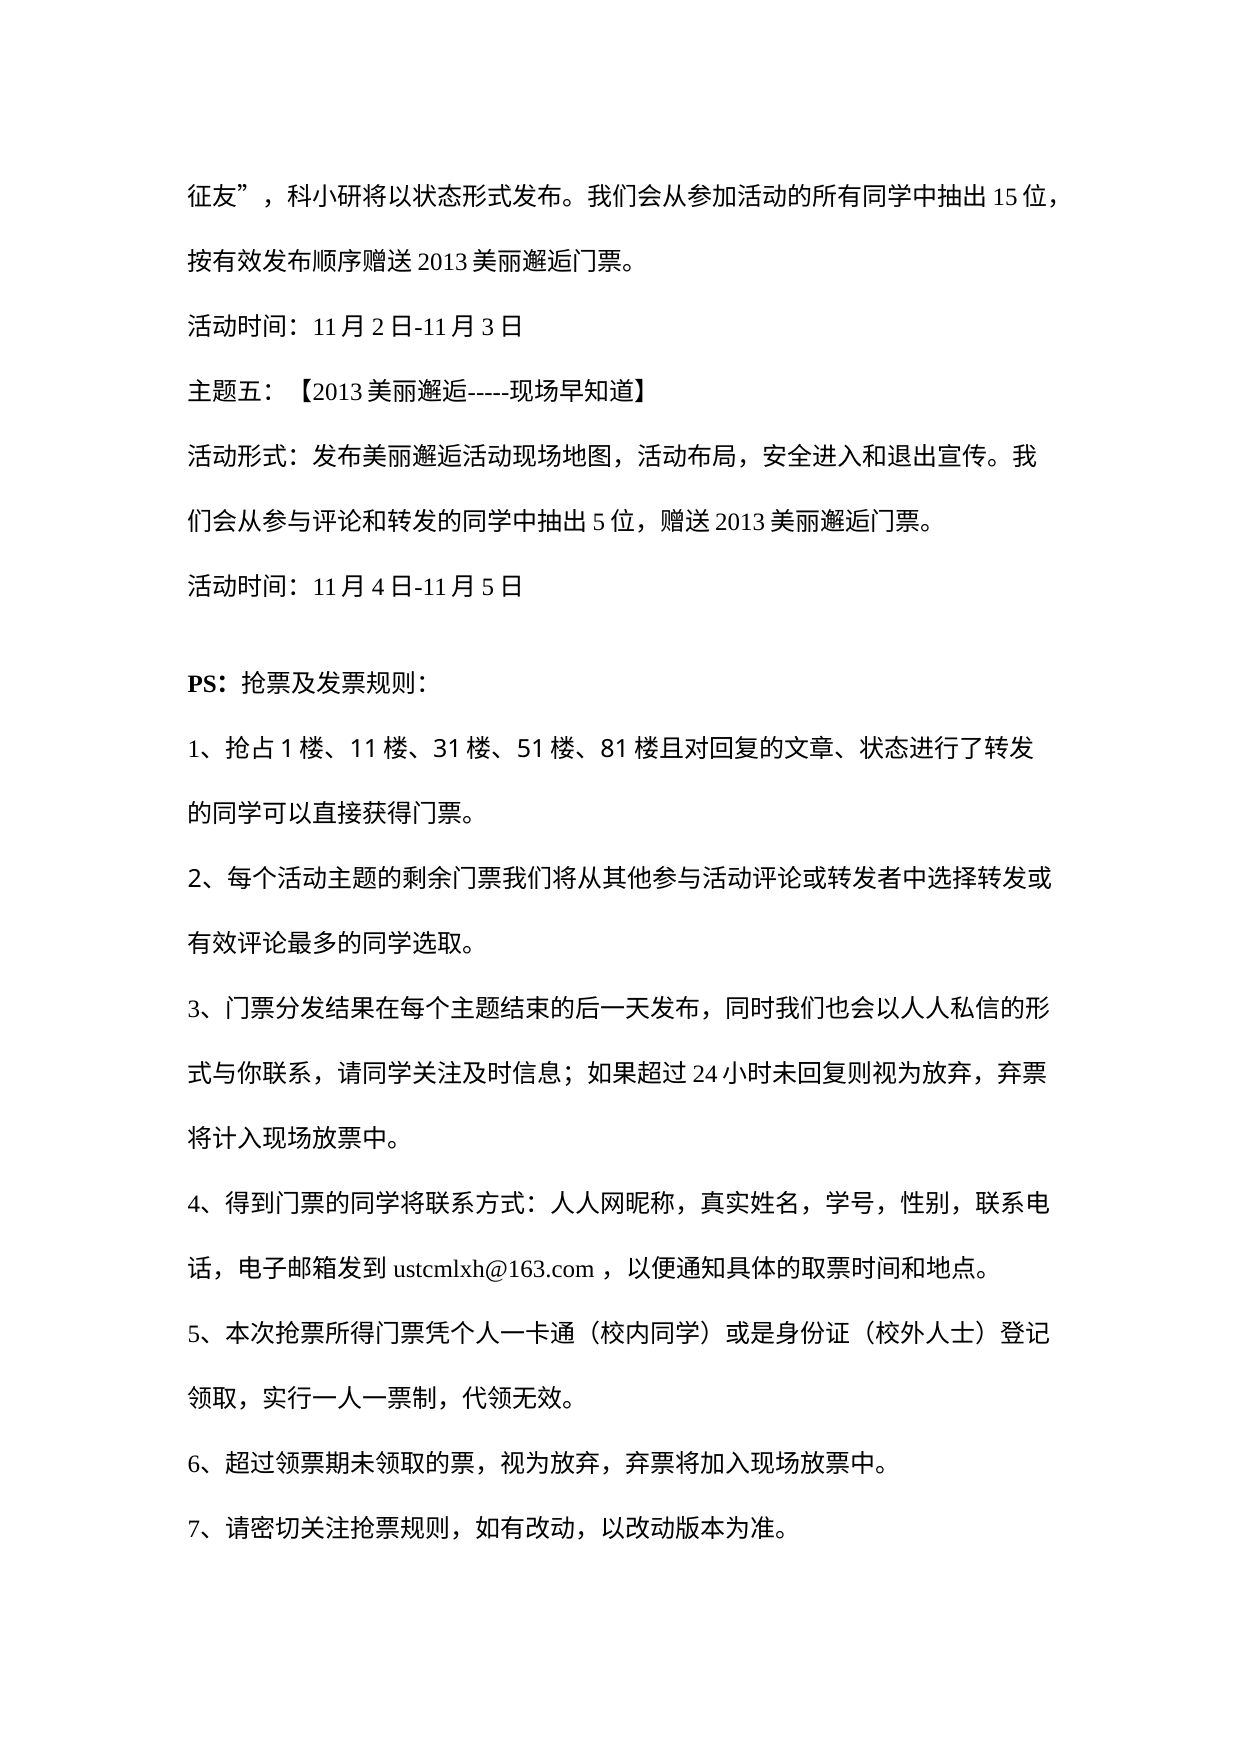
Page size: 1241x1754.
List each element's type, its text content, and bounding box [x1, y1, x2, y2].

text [187, 162, 1053, 292]
text PS：抢票及发票规则： [187, 649, 1053, 714]
text 4、得到门票的同学将联系方式：人人网昵称，真实姓名，学号，性别，联系电话，电子邮箱发到 ustcmlxh@163.com ，以便通知具体的取票时间和地点。 [187, 1169, 1053, 1299]
text 2、每个活动主题的剩余门票我们将从其他参与活动评论或转发者中选择转发或有效评论最多的同学选取。 [187, 844, 1053, 974]
text 5、本次抢票所得门票凭个人一卡通（校内同学）或是身份证（校外人士）登记领取，实行一人一票制，代领无效。 [187, 1299, 1053, 1429]
text 3、门票分发结果在每个主题结束的后一天发布，同时我们也会以人人私信的形式与你联系，请同学关注及时信息；如果超过24小时未回复则视为放弃，弃票将计入现场放票中。 [187, 974, 1053, 1169]
text 活动时间：11月4日-11月5日 [187, 552, 1053, 617]
text 1、抢占1楼、11楼、31楼、51楼、81楼且对回复的文章、状态进行了转发的同学可以直接获得门票。 [187, 714, 1053, 844]
text 活动时间：11月2日-11月3日 [187, 292, 1053, 357]
text 主题五：【2013美丽邂逅-----现场早知道】 [187, 357, 1053, 422]
text 活动形式：发布美丽邂逅活动现场地图，活动布局，安全进入和退出宣传。我们会从参与评论和转发的同学中抽出5位，赠送2013美丽邂逅门票。 [187, 422, 1053, 552]
text 7、请密切关注抢票规则，如有改动，以改动版本为准。 [187, 1494, 1053, 1559]
text 6、超过领票期未领取的票，视为放弃，弃票将加入现场放票中。 [187, 1429, 1053, 1494]
